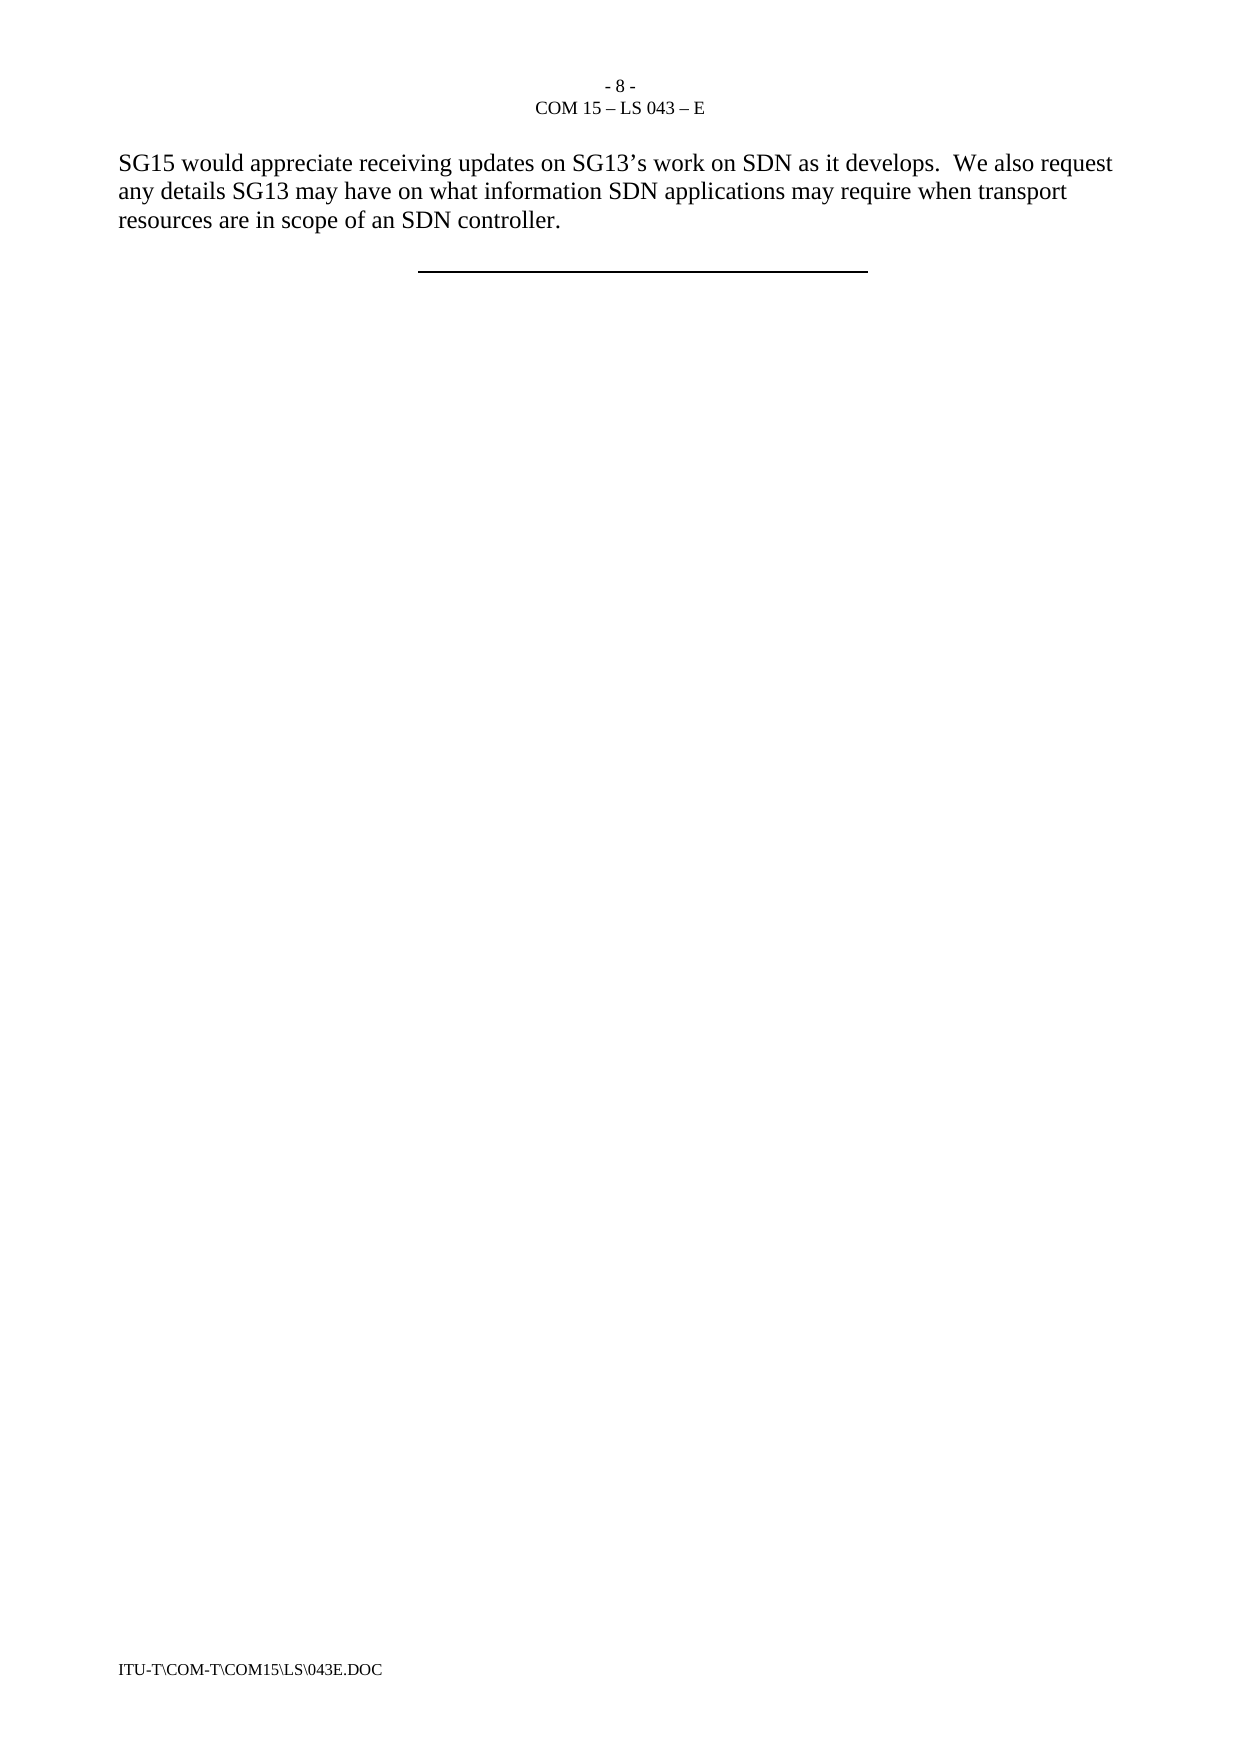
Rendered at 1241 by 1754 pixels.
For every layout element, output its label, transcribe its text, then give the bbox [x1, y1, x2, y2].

text SG15 would appreciate receiving updates on SG13’s work on SDN as it develops. We also request any details SG13 may have on what information SDN applications may require when transport resources are in scope of an SDN controller. [118, 148, 1122, 234]
